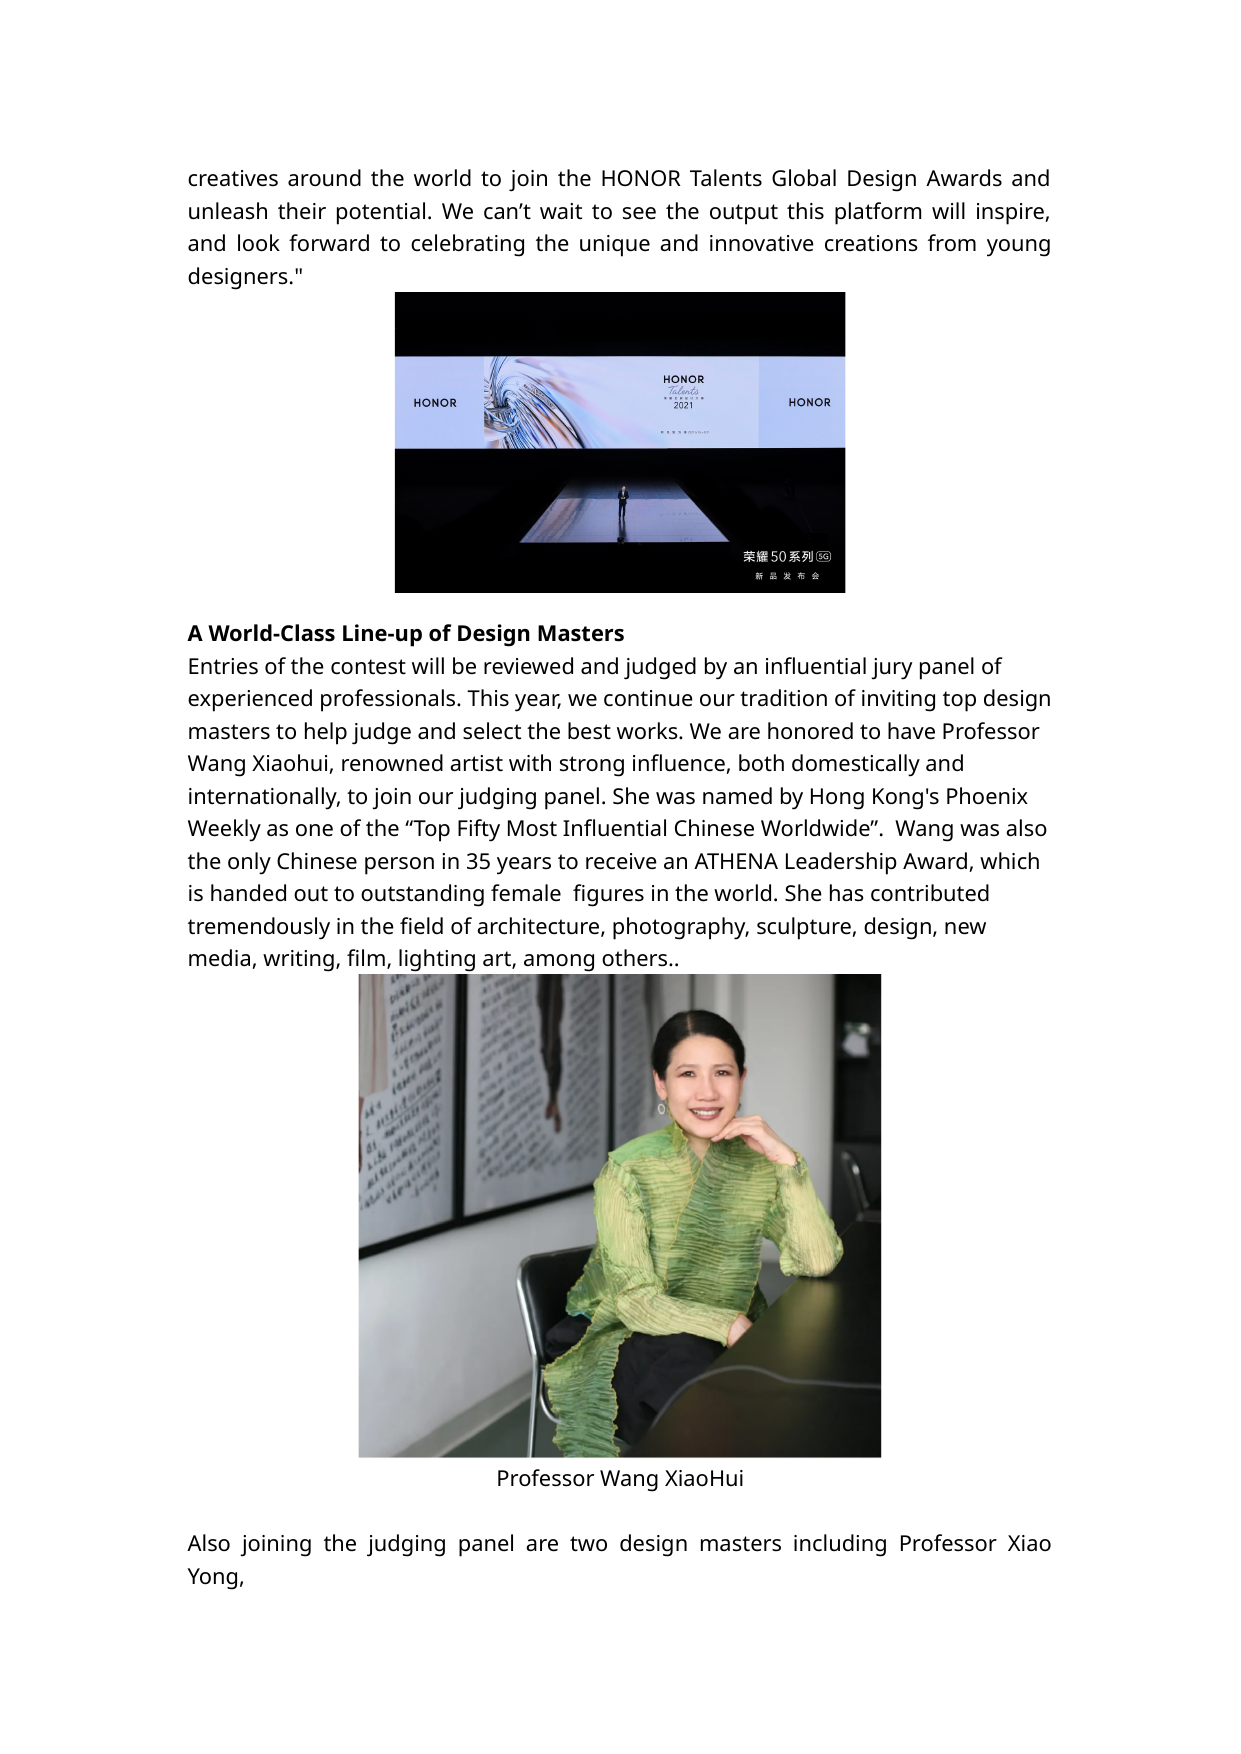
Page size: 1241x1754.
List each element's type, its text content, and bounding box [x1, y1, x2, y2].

text A World-Class Line-up of Design Masters [187, 617, 1053, 649]
text Also joining the judging panel are two design masters including Professor Xiao Yong, [187, 1527, 1053, 1592]
text Professor Wang XiaoHui [187, 1462, 1053, 1494]
text Entries of the contest will be reviewed and judged by an influential jury panel of [187, 649, 1053, 682]
picture [394, 292, 846, 593]
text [187, 162, 1053, 292]
picture [358, 974, 882, 1459]
text experienced professionals. This year, we continue our tradition of inviting top design masters to help judge and select the best works. We are honored to have Professor Wang Xiaohui, renowned artist with strong influence, both domestically and internationally, to join our judging panel. She was named by Hong Kong's Phoenix Weekly as one of the “Top Fifty Most Influential Chinese Worldwide”. Wang was also the only Chinese person in 35 years to receive an ATHENA Leadership Award, which is handed out to outstanding female figures in the world. She has contributed tremendously in the field of architecture, photography, sculpture, design, new media, writing, film, lighting art, among others.. [187, 682, 1053, 974]
